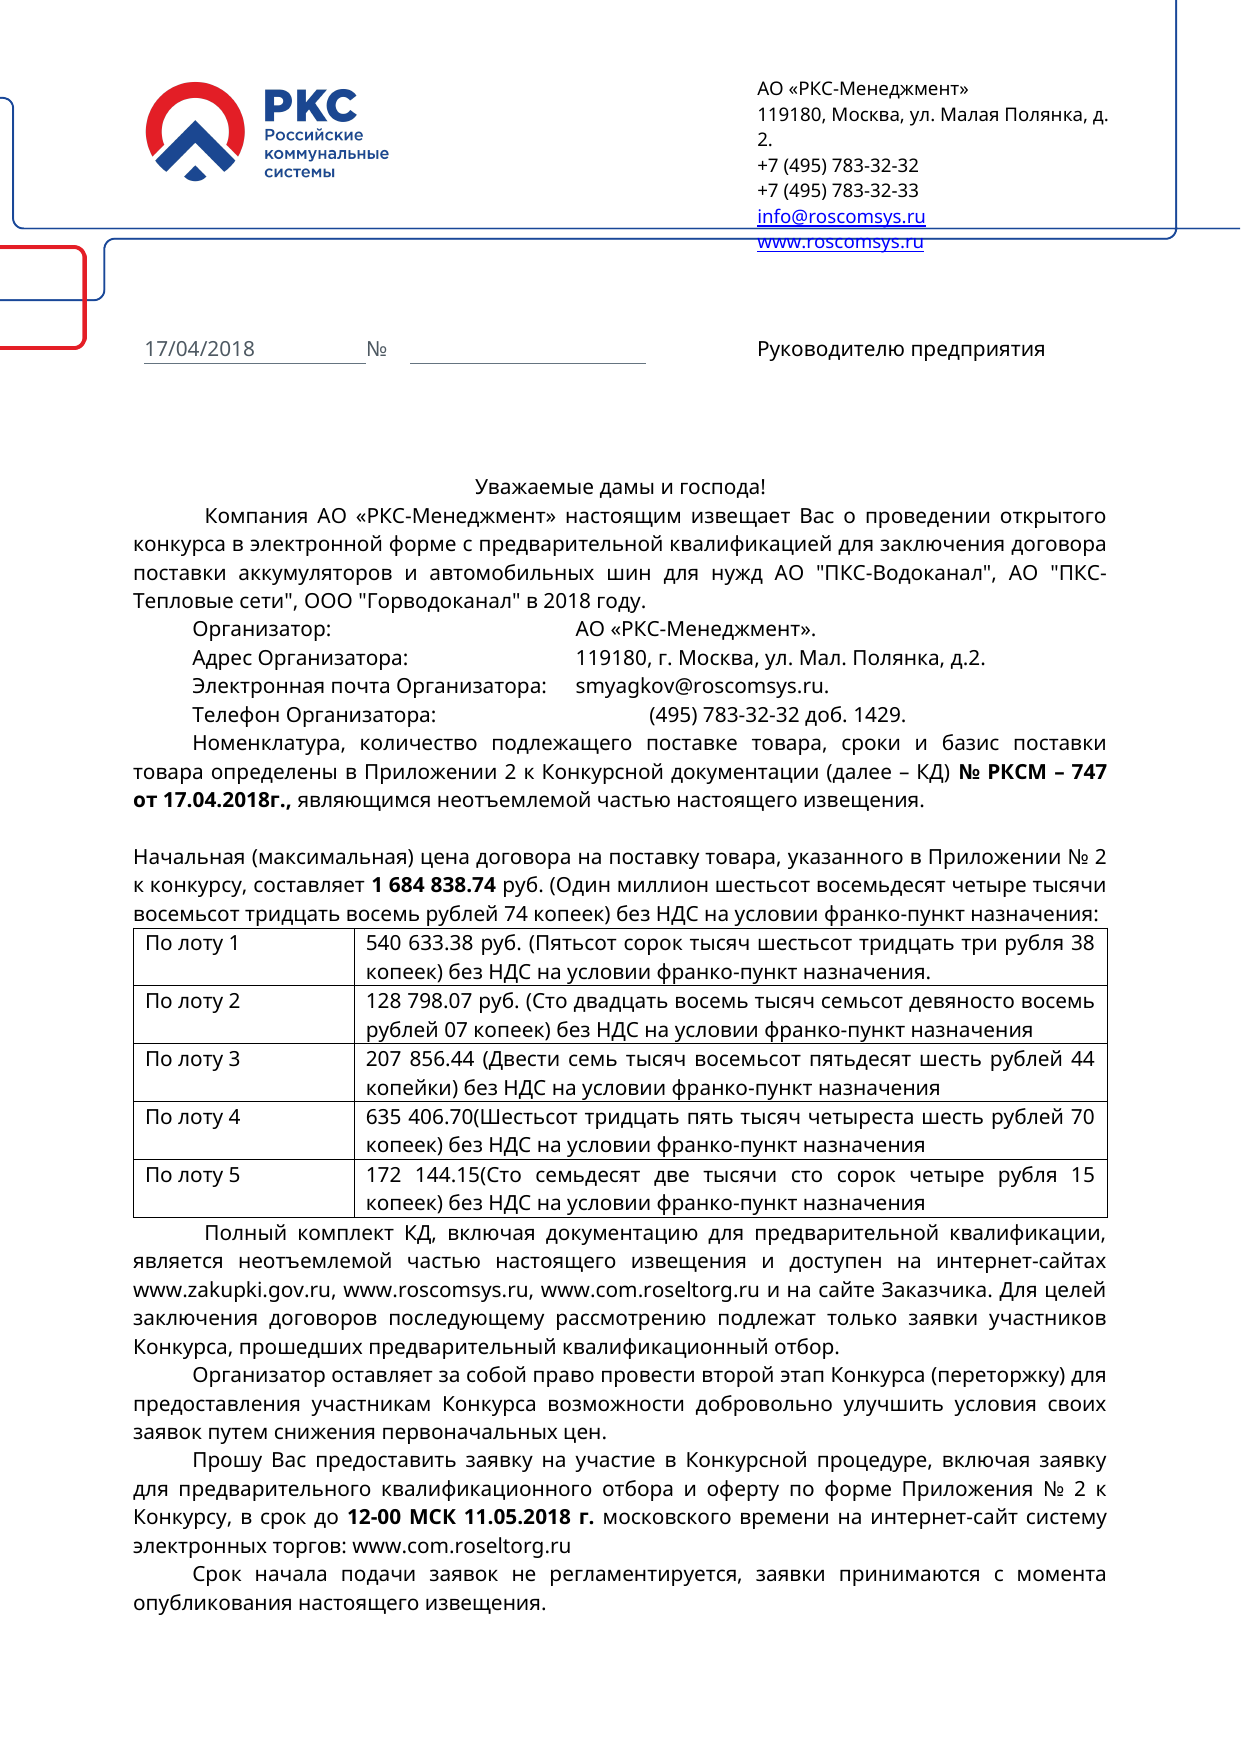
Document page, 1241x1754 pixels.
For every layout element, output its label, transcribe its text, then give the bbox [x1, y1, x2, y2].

text Компания АО «РКС-Менеджмент» настоящим извещает Вас о проведении открытого конкурса в электронной форме с предварительной квалификацией для заключения договора поставки аккумуляторов и автомобильных шин для нужд АО "ПКС-Водоканал", АО "ПКС-Тепловые сети", ООО "Горводоканал" в 2018 году. [133, 501, 1107, 614]
text Адрес Организатора: 119180, г. Москва, ул. Мал. Полянка, д.2. [133, 643, 1107, 671]
table_cell По лоту 2 [134, 986, 354, 1043]
table_cell По лоту 5 [134, 1160, 354, 1217]
table_header По лоту 1 [134, 929, 354, 985]
table_header [133, 334, 757, 472]
text Телефон Организатора: (495) 783-32-32 доб. 1429. [133, 700, 1107, 728]
text Организатор: АО «РКС-Менеджмент». [133, 614, 1107, 643]
table_cell 128 798.07 руб. (Сто двадцать восемь тысяч семьсот девяносто восемь рублей 07 копеек) без НДС на условии франко-пункт назначения [355, 986, 1107, 1043]
text Полный комплект КД, включая документацию для предварительной квалификации, является неотъемлемой частью настоящего извещения и доступен на интернет-сайтах www.zakupki.gov.ru, www.roscomsys.ru, www.com.roseltorg.ru и на сайте Заказчика. Для целей заключения договоров последующему рассмотрению подлежат только заявки участников Конкурса, прошедших предварительный квалификационный отбор. [133, 1218, 1107, 1360]
text Электронная почта Организатора: smyagkov@roscomsys.ru. [133, 671, 1107, 700]
text Срок начала подачи заявок не регламентируется, заявки принимаются с момента опубликования настоящего извещения. [133, 1559, 1107, 1616]
text Номенклатура, количество подлежащего поставке товара, сроки и базис поставки товара определены в Приложении 2 к Конкурсной документации (далее – КД) № РКСМ – 747 от 17.04.2018г., являющимся неотъемлемой частью настоящего извещения. [133, 728, 1107, 814]
picture [0, 0, 1241, 350]
table_cell 207 856.44 (Двести семь тысяч восемьсот пятьдесят шесть рублей 44 копейки) без НДС на условии франко-пункт назначения [355, 1044, 1107, 1101]
table_cell 635 406.70(Шестьсот тридцать пять тысяч четыреста шесть рублей 70 копеек) без НДС на условии франко-пункт назначения [355, 1102, 1107, 1159]
table_header Руководителю предприятия [757, 334, 1107, 472]
text Начальная (максимальная) цена договора на поставку товара, указанного в Приложении № 2 к конкурсу, составляет 1 684 838.74 руб. (Один миллион шестьсот восемьдесят четыре тысячи восемьсот тридцать восемь рублей 74 копеек) без НДС на условии франко-пункт назначения: [133, 842, 1107, 927]
text Прошу Вас предоставить заявку на участие в Конкурсной процедуре, включая заявку для предварительного квалификационного отбора и оферту по форме Приложения № 2 к Конкурсу, в срок до 12-00 МСК 11.05.2018 г. московского времени на интернет-сайт систему электронных торгов: www.com.roseltorg.ru [133, 1446, 1107, 1559]
table_cell По лоту 3 [134, 1044, 354, 1101]
text Организатор оставляет за собой право провести второй этап Конкурса (переторжку) для предоставления участникам Конкурса возможности добровольно улучшить условия своих заявок путем снижения первоначальных цен. [133, 1360, 1107, 1446]
table_cell По лоту 4 [134, 1102, 354, 1159]
table_header 540 633.38 руб. (Пятьсот сорок тысяч шестьсот тридцать три рубля 38 копеек) без НДС на условии франко-пункт назначения. [355, 929, 1107, 985]
text Уважаемые дамы и господа! [133, 472, 1107, 501]
table_cell 172 144.15(Сто семьдесят две тысячи сто сорок четыре рубля 15 копеек) без НДС на условии франко-пункт назначения [355, 1160, 1107, 1217]
